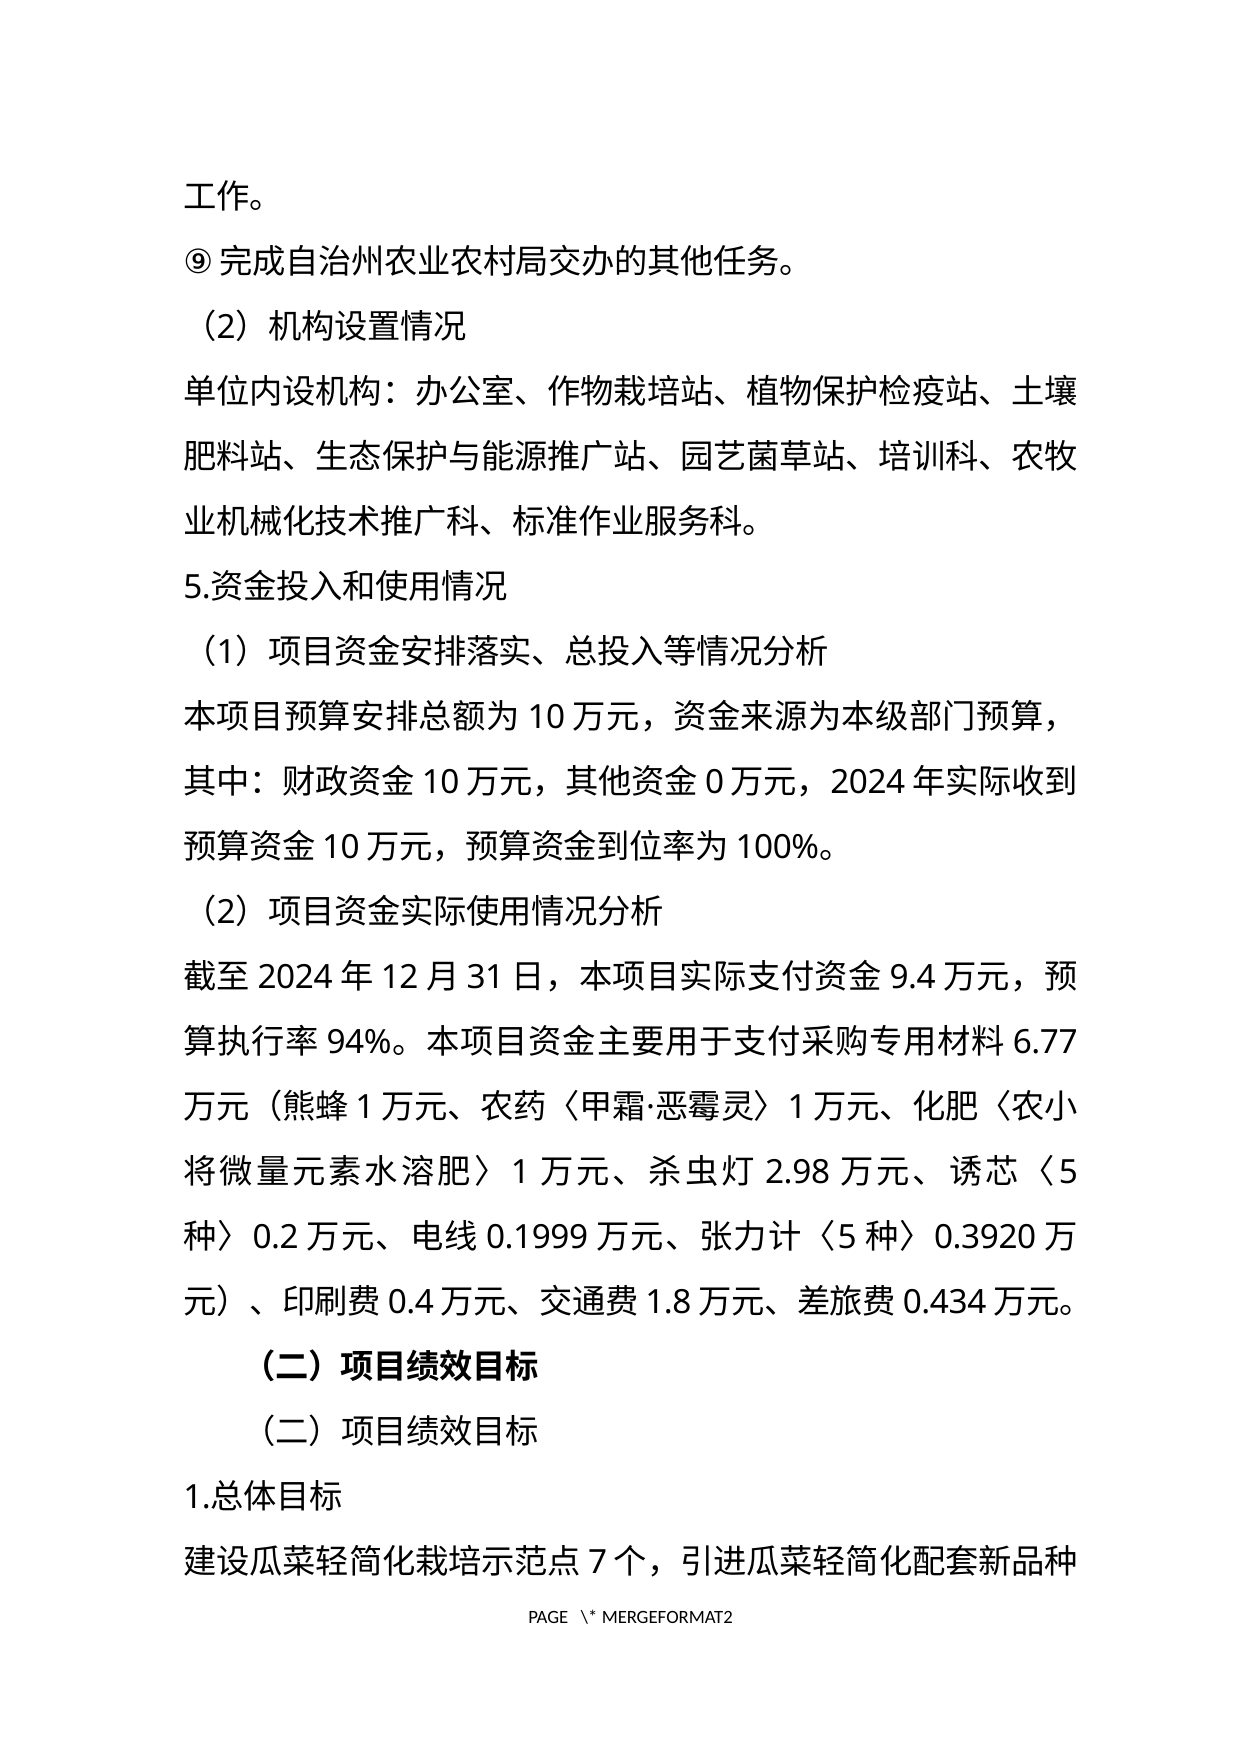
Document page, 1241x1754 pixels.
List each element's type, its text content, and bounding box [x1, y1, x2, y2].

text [183, 1397, 1078, 1592]
text （二）项目绩效目标 [183, 1332, 1078, 1397]
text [183, 162, 1078, 1332]
